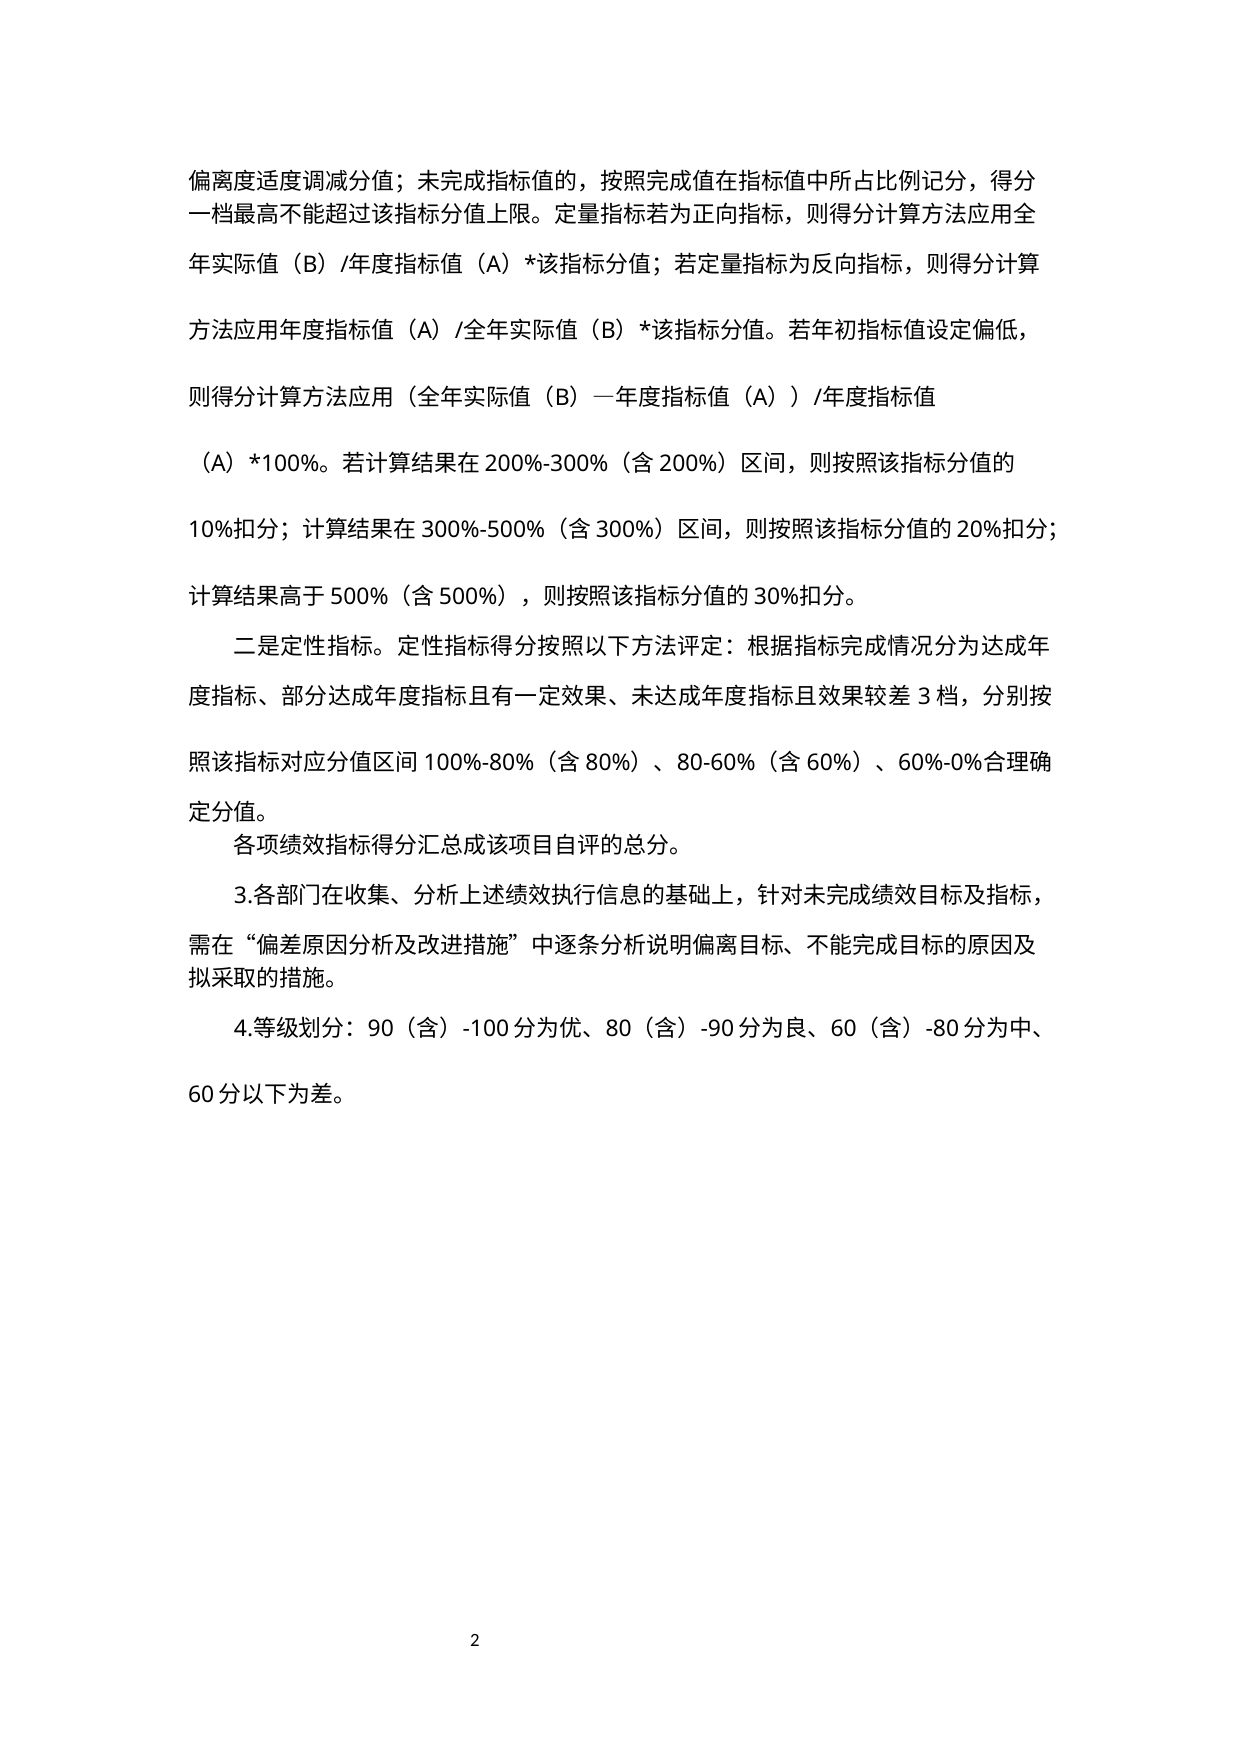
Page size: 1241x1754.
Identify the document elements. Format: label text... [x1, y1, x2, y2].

list 3.各部门在收集、分析上述绩效执行信息的基础上，针对未完成绩效目标及指标，需在“偏差原因分析及改进措施”中逐条分析说明偏离目标、不能完成目标的原因及拟采取的措施。 [188, 860, 1052, 993]
text 各项绩效指标得分汇总成该项目自评的总分。 [188, 827, 1052, 860]
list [188, 162, 1052, 628]
list 4.等级划分：90（含）-100分为优、80（含）-90分为良、60（含）-80分为中、60分以下为差。 [188, 993, 1052, 1126]
text 二是定性指标。定性指标得分按照以下方法评定：根据指标完成情况分为达成年度指标、部分达成年度指标且有一定效果、未达成年度指标且效果较差3档，分别按照该指标对应分值区间100%-80%（含80%）、80-60%（含60%）、60%-0%合理确定分值。 [188, 628, 1052, 827]
